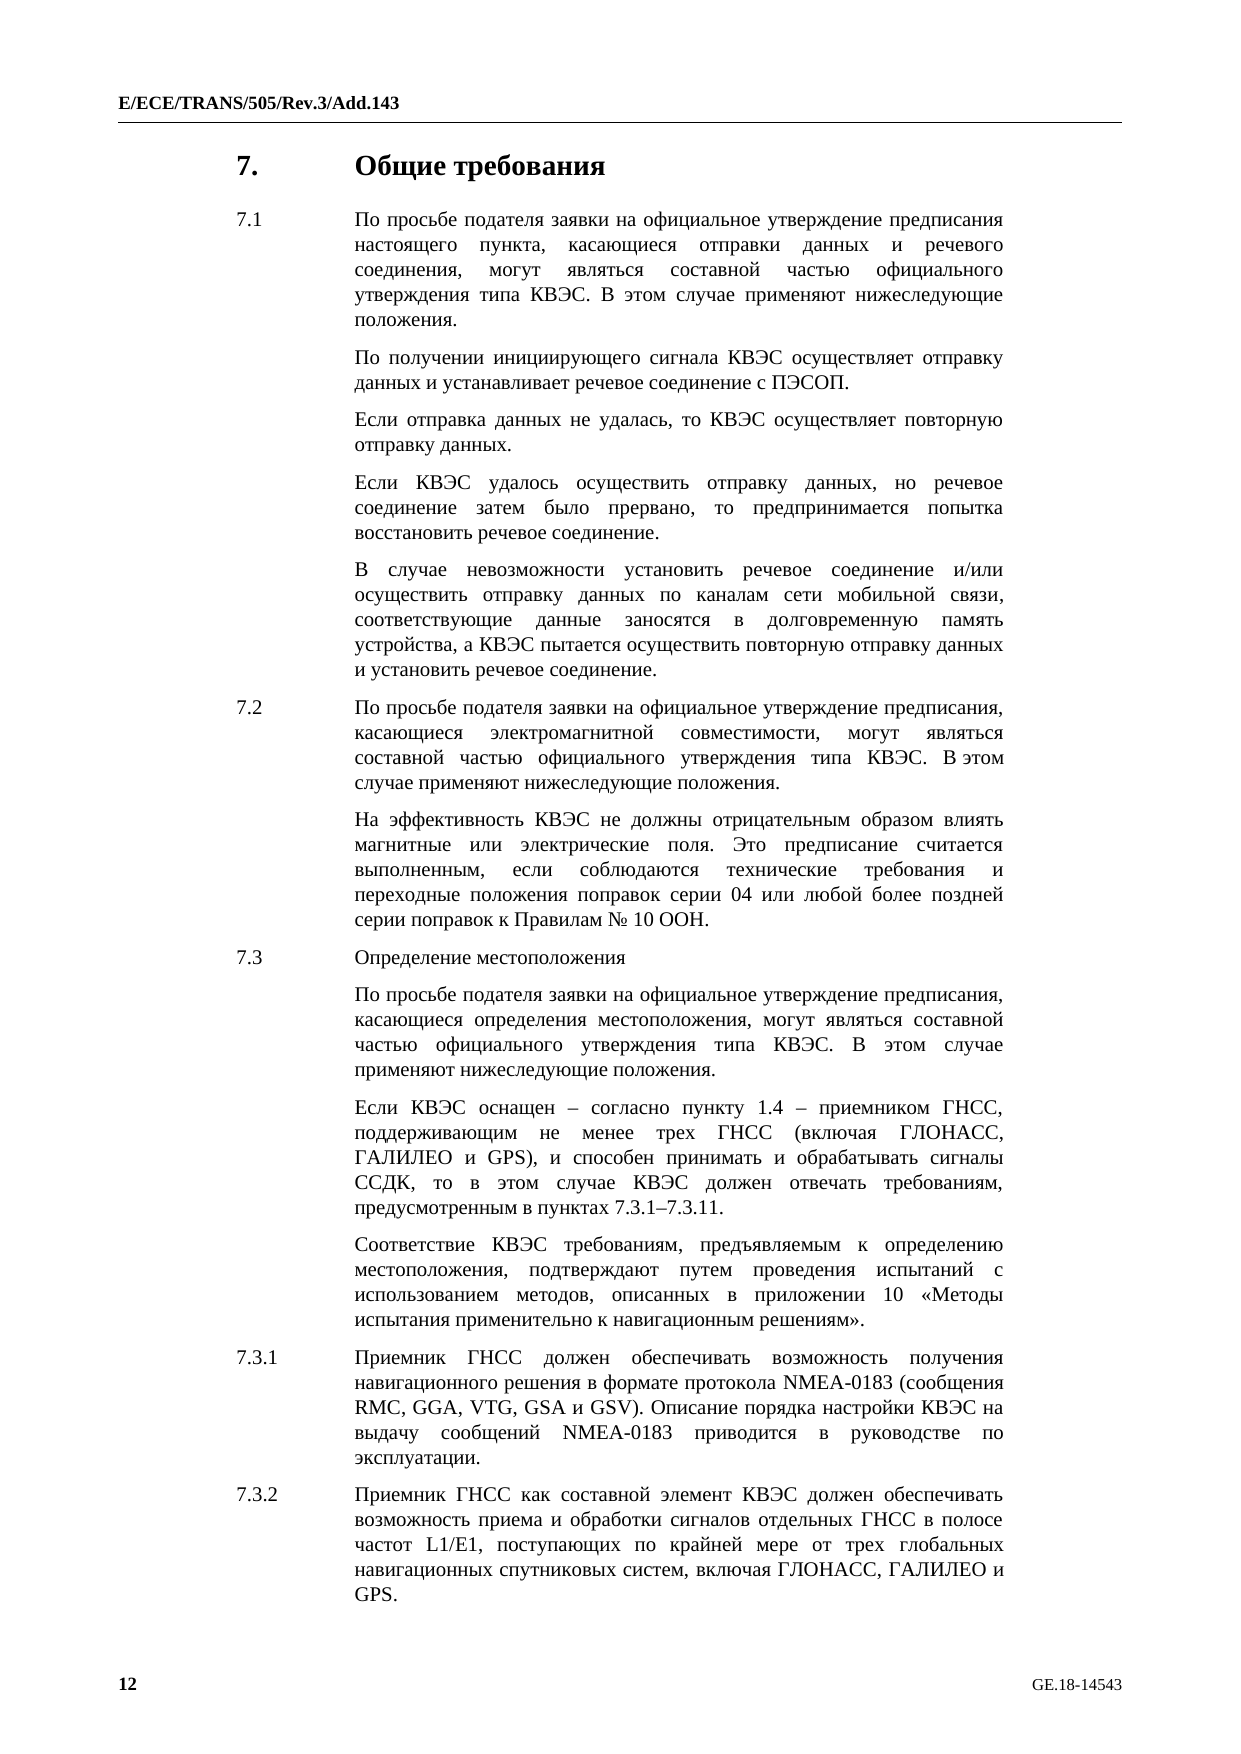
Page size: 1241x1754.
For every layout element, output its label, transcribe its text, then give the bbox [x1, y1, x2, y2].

text В случае невозможности установить речевое соединение и/или осуществить отправку данных по каналам сети мобильной связи, соответствующие данные заносятся в долговременную память устройства, а КВЭС пытается осуществить повторную отправку данных и установить речевое соединение. [236, 556, 1004, 681]
text 7.2 По просьбе подателя заявки на официальное утверждение предписания, касающиеся электромагнитной совместимости, могут являться составной частью официального утверждения типа КВЭС. В этом случае применяют нижеследующие положения. [236, 694, 1004, 794]
text 7.3 Определение местоположения [236, 944, 1004, 969]
text Если КВЭС удалось осуществить отправку данных, но речевое соединение затем было прервано, то предпринимается попытка восстановить речевое соединение. [236, 469, 1004, 544]
text 7.1 По просьбе подателя заявки на официальное утверждение предписания настоящего пункта, касающиеся отправки данных и речевого соединения, могут являться составной частью официального утверждения типа КВЭС. В этом случае применяют нижеследующие положения. [236, 206, 1004, 331]
text По просьбе подателя заявки на официальное утверждение предписания, касающиеся определения местоположения, могут являться составной частью официального утверждения типа КВЭС. В этом случае применяют нижеследующие положения. [236, 981, 1004, 1081]
text По получении инициирующего сигнала КВЭС осуществляет отправку данных и устанавливает речевое соединение с ПЭСОП. [236, 344, 1004, 394]
text 7.3.1 Приемник ГНСС должен обеспечивать возможность получения навигационного решения в формате протокола NMEA-0183 (сообщения RMC, GGA, VTG, GSA и GSV). Описание порядка настройки КВЭС на выдачу сообщений NMEA-0183 приводится в руководстве по эксплуатации. [236, 1344, 1004, 1469]
text На эффективность КВЭС не должны отрицательным образом влиять магнитные или электрические поля. Это предписание считается выполненным, если соблюдаются технические требования и переходные положения поправок серии 04 или любой более поздней серии поправок к Правилам № 10 ООН. [236, 806, 1004, 931]
text Если КВЭС оснащен – согласно пункту 1.4 – приемником ГНСС, поддерживающим не менее трех ГНСС (включая ГЛОНАСС, ГАЛИЛЕО и GPS), и способен принимать и обрабатывать сигналы ССДК, то в этом случае КВЭС должен отвечать требованиям, предусмотренным в пунктах 7.3.1–7.3.11. [236, 1094, 1004, 1219]
text Если отправка данных не удалась, то КВЭС осуществляет повторную отправку данных. [236, 406, 1004, 456]
text 7.3.2 Приемник ГНСС как составной элемент КВЭС должен обеспечивать возможность приема и обработки сигналов отдельных ГНСС в полосе частот L1/E1, поступающих по крайней мере от трех глобальных навигационных спутниковых систем, включая ГЛОНАСС, ГАЛИЛЕО и GPS. [236, 1481, 1004, 1606]
text Соответствие КВЭС требованиям, предъявляемым к определению местоположения, подтверждают путем проведения испытаний с использованием методов, описанных в приложении 10 «Методы испытания применительно к навигационным решениям». [236, 1231, 1004, 1331]
text 7. Общие требования [236, 148, 1004, 181]
